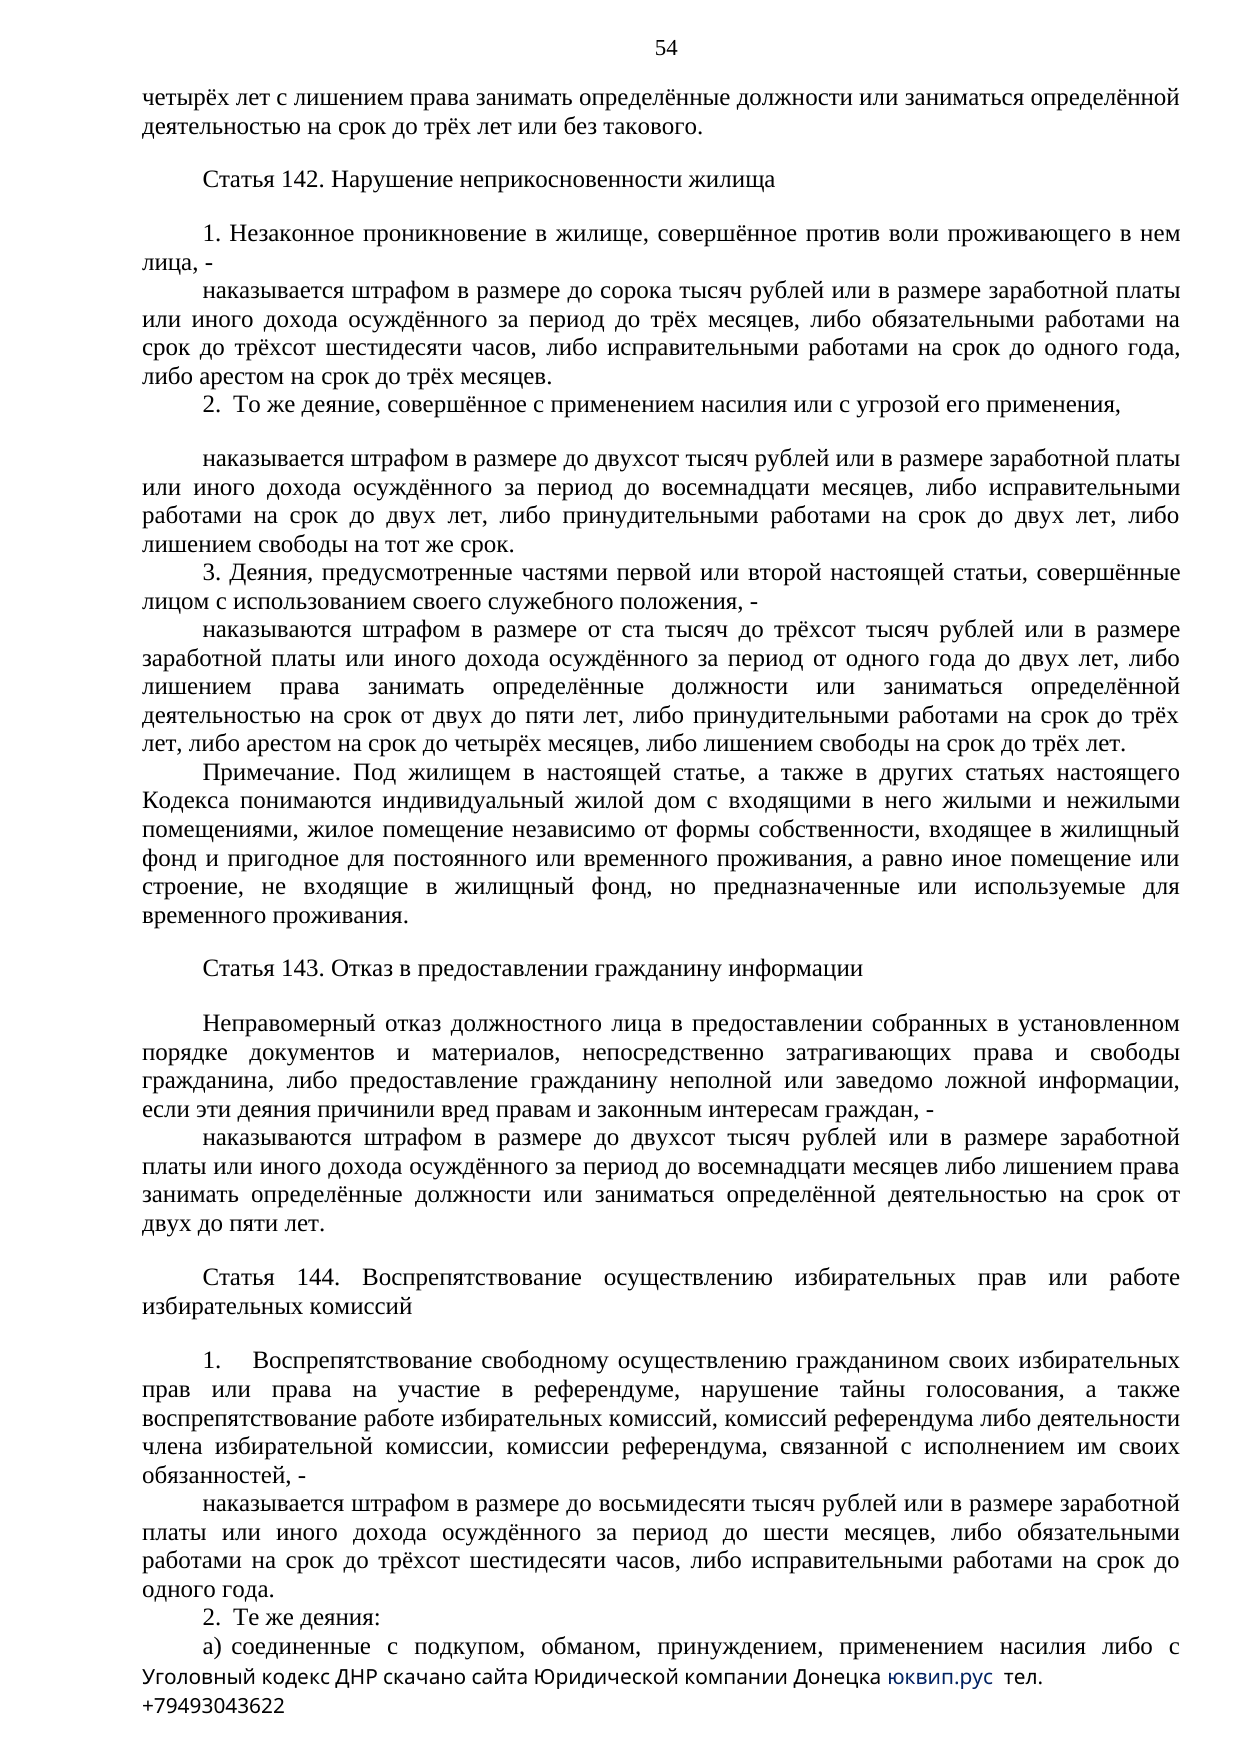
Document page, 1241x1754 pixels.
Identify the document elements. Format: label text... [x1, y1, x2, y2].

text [142, 1632, 1181, 1660]
text Примечание. Под жилищем в настоящей статье, а также в других статьях настоящего Кодекса понимаются индивидуальный жилой дом с входящими в него жилыми и нежилыми помещениями, жилое помещение независимо от формы собственности, входящее в жилищный фонд и пригодное для постоянного или временного проживания, а равно иное помещение или строение, не входящие в жилищный фонд, но предназначенные или используемые для временного проживания. [142, 757, 1181, 929]
text наказывается штрафом в размере до восьмидесяти тысяч рублей или в размере заработной платы или иного дохода осуждённого за период до шести месяцев, либо обязательными работами на срок до трёхсот шестидесяти часов, либо исправительными работами на срок до одного года. [142, 1489, 1181, 1603]
text Неправомерный отказ должностного лица в предоставлении собранных в установленном порядке документов и материалов, непосредственно затрагивающих права и свободы гражданина, либо предоставление гражданину неполной или заведомо ложной информации, если эти деяния причинили вред правам и законным интересам граждан, - [142, 1009, 1181, 1123]
list То же деяние, совершённое с применением насилия или с угрозой его применения, [142, 390, 1181, 418]
text Статья 143. Отказ в предоставлении гражданину информации [142, 957, 1181, 982]
text Статья 142. Нарушение неприкосновенности жилища [142, 168, 1181, 193]
list Деяния, предусмотренные частями первой или второй настоящей статьи, совершённые лицом с использованием своего служебного положения, - [142, 558, 1181, 615]
text наказывается штрафом в размере до сорока тысяч рублей или в размере заработной платы или иного дохода осуждённого за период до трёх месяцев, либо обязательными работами на срок до трёхсот шестидесяти часов, либо исправительными работами на срок до одного года, либо арестом на срок до трёх месяцев. [142, 276, 1181, 390]
text наказывается штрафом в размере до двухсот тысяч рублей или в размере заработной платы или иного дохода осуждённого за период до восемнадцати месяцев, либо исправительными работами на срок до двух лет, либо принудительными работами на срок до двух лет, либо лишением свободы на тот же срок. [142, 443, 1181, 558]
list Те же деяния: [142, 1603, 1181, 1632]
text наказываются штрафом в размере до двухсот тысяч рублей или в размере заработной платы или иного дохода осуждённого за период до восемнадцати месяцев либо лишением права занимать определённые должности или заниматься определённой деятельностью на срок от двух до пяти лет. [142, 1123, 1181, 1237]
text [142, 83, 1181, 140]
text наказываются штрафом в размере от ста тысяч до трёхсот тысяч рублей или в размере заработной платы или иного дохода осуждённого за период от одного года до двух лет, либо лишением права занимать определённые должности или заниматься определённой деятельностью на срок от двух до пяти лет, либо принудительными работами на срок до трёх лет, либо арестом на срок до четырёх месяцев, либо лишением свободы на срок до трёх лет. [142, 615, 1181, 757]
list Воспрепятствование свободному осуществлению гражданином своих избирательных прав или права на участие в референдуме, нарушение тайны голосования, а также воспрепятствование работе избирательных комиссий, комиссий референдума либо деятельности члена избирательной комиссии, комиссии референдума, связанной с исполнением им своих обязанностей, - [142, 1346, 1181, 1489]
list Незаконное проникновение в жилище, совершённое против воли проживающего в нем лица, - [142, 219, 1181, 276]
text Статья 144. Воспрепятствование осуществлению избирательных прав или работе избирательных комиссий [142, 1261, 1181, 1320]
